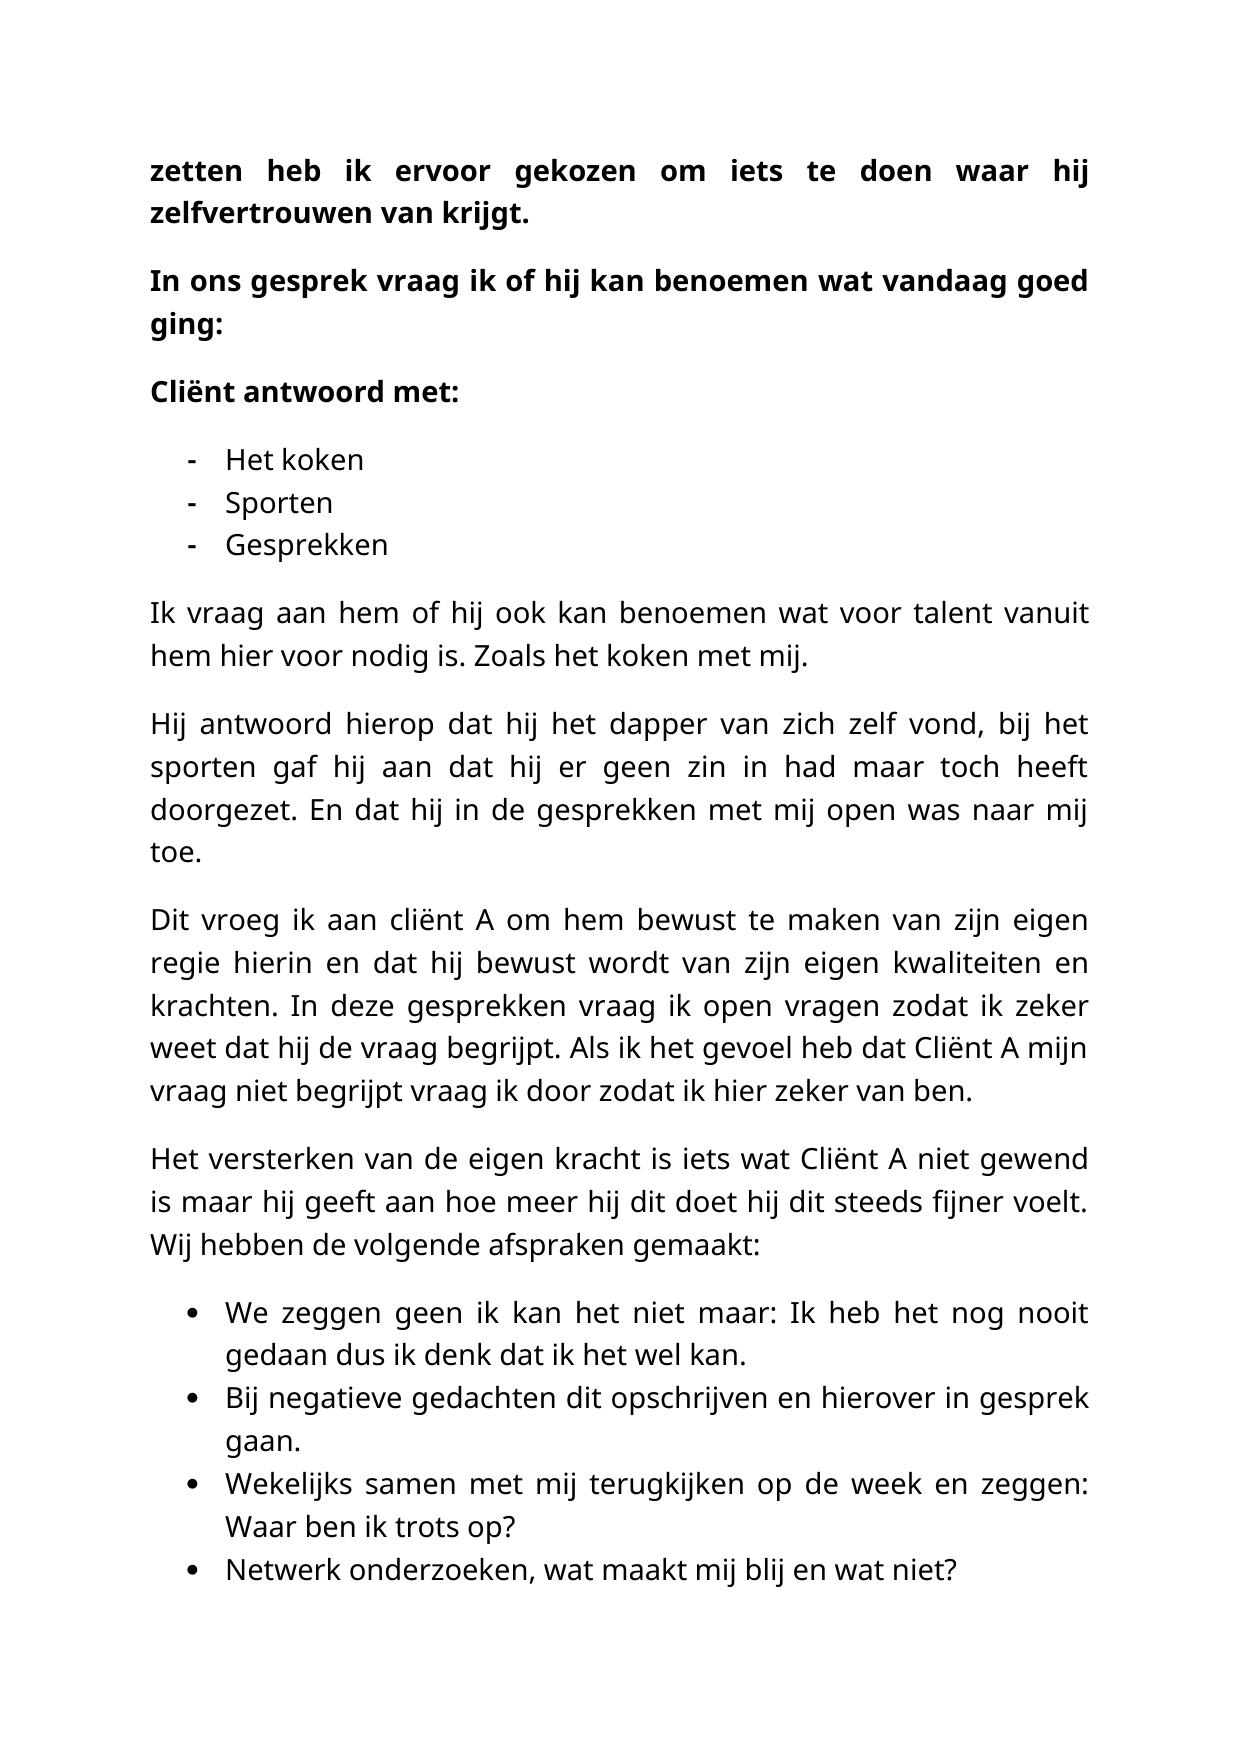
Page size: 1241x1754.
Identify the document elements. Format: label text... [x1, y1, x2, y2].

list Sporten [187, 482, 1090, 522]
list Netwerk onderzoeken, wat maakt mij blij en wat niet? [187, 1549, 1090, 1588]
list Wekelijks samen met mij terugkijken op de week en zeggen: Waar ben ik trots op? [187, 1463, 1090, 1546]
list We zeggen geen ik kan het niet maar: Ik heb het nog nooit gedaan dus ik denk dat ik het wel kan. [187, 1292, 1090, 1374]
list Gesprekken [187, 525, 1090, 564]
text Cliënt antwoord met: [150, 371, 1090, 411]
text Ik vraag aan hem of hij ook kan benoemen wat voor talent vanuit hem hier voor nodig is. Zoals het koken met mij. [150, 592, 1090, 675]
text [150, 150, 1090, 232]
list Bij negatieve gedachten dit opschrijven en hierover in gesprek gaan. [187, 1377, 1090, 1460]
text Het versterken van de eigen kracht is iets wat Cliënt A niet gewend is maar hij geeft aan hoe meer hij dit doet hij dit steeds fijner voelt. Wij hebben de volgende afspraken gemaakt: [150, 1138, 1090, 1264]
text Dit vroeg ik aan cliënt A om hem bewust te maken van zijn eigen regie hierin en dat hij bewust wordt van zijn eigen kwaliteiten en krachten. In deze gesprekken vraag ik open vragen zodat ik zeker weet dat hij de vraag begrijpt. Als ik het gevoel heb dat Cliënt A mijn vraag niet begrijpt vraag ik door zodat ik hier zeker van ben. [150, 899, 1090, 1110]
text Hij antwoord hierop dat hij het dapper van zich zelf vond, bij het sporten gaf hij aan dat hij er geen zin in had maar toch heeft doorgezet. En dat hij in de gesprekken met mij open was naar mij toe. [150, 703, 1090, 871]
text In ons gesprek vraag ik of hij kan benoemen wat vandaag goed ging: [150, 261, 1090, 343]
list Het koken [187, 439, 1090, 479]
